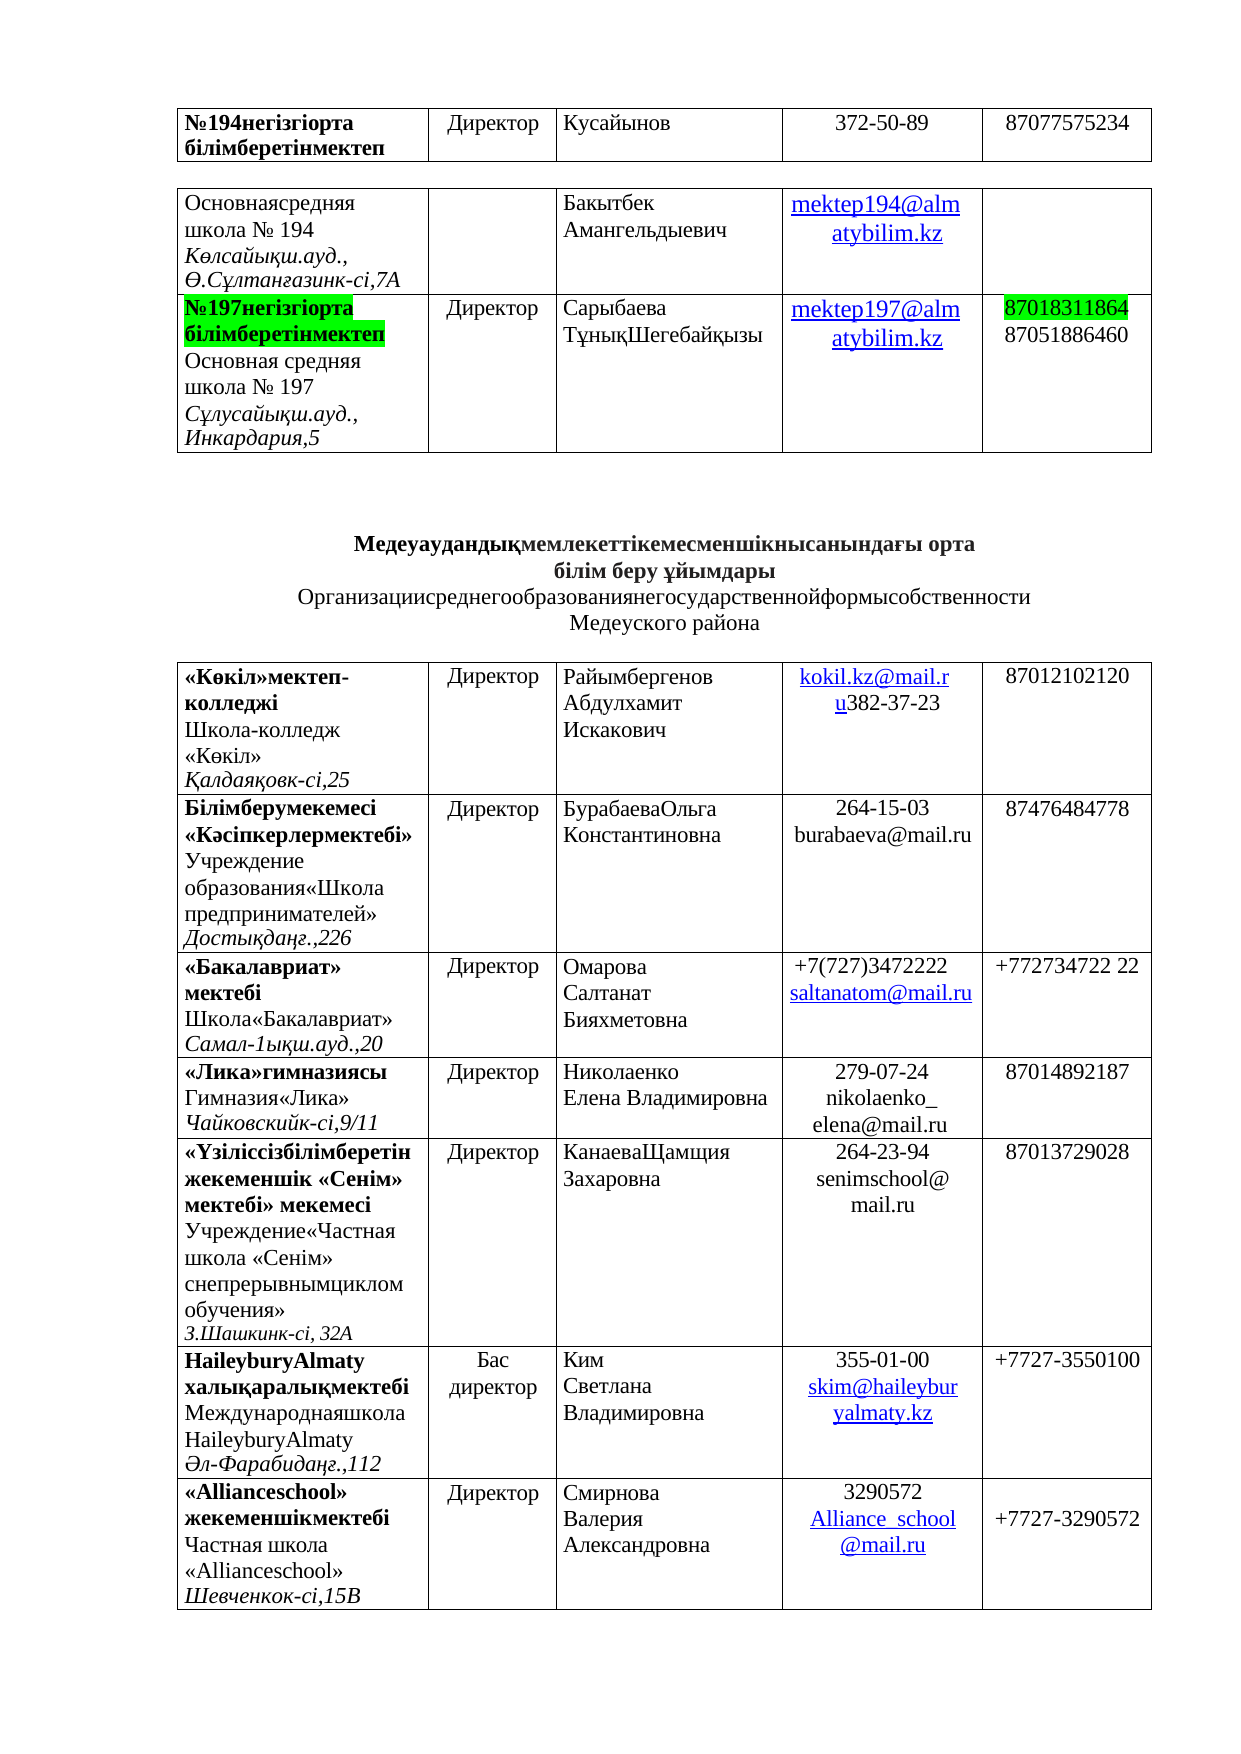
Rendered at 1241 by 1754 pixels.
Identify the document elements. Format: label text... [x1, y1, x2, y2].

table_cell 87018311864 87051886460 [983, 295, 1151, 452]
table_header 87012102120 [983, 663, 1151, 794]
table_cell Директор [429, 295, 556, 452]
table_cell Омарова Салтанат Бияхметовна [557, 953, 782, 1057]
table_cell Директор [429, 109, 556, 161]
table_cell +772734722 22 [983, 953, 1151, 1057]
table_cell +7727-3550100 [983, 1347, 1151, 1477]
table_cell Смирнова Валерия Александровна [557, 1479, 782, 1609]
table_header kokil.kz@mail.ru382-37-23 [783, 663, 982, 794]
table_cell Директор [429, 1479, 556, 1609]
table_cell №194негізгіорта білімберетінмектеп [178, 109, 428, 161]
table_cell Бас директор [429, 1347, 556, 1477]
table_cell 87013729028 [983, 1139, 1151, 1346]
table_cell HaileyburyAlmaty халықаралықмектебі Международнаяшкола HaileyburyAlmaty Әл-Фарабидаңғ.,112 [178, 1347, 428, 1477]
table_cell «Үзіліссізбілімберетін жекеменшік «Сенім» мектебі» мекемесі Учреждение«Частная школа «Сенiм» снепрерывнымциклом обучения» З.Шашкинк-сі, 32А [178, 1139, 428, 1346]
table_header mektep194@almatybilim.kz [783, 189, 982, 293]
table_cell +7(727)3472222 saltanatom@mail.ru [783, 953, 982, 1057]
table_header Райымбергенов Абдулхамит Искакович [557, 663, 782, 794]
table_header «Көкіл»мектеп- колледжі Школа-колледж «Көкіл» Қалдаяқовк-сі,25 [178, 663, 428, 794]
table_cell Сарыбаева ТұнықШегебайқызы [557, 295, 782, 452]
table_cell Директор [429, 953, 556, 1057]
table_cell 87014892187 [983, 1058, 1151, 1137]
table_cell 87476484778 [983, 795, 1151, 952]
table_cell «Лика»гимназиясы Гимназия«Лика» Чайковскийк-сі,9/11 [178, 1058, 428, 1137]
table_header Основнаясредняя школа № 194 Көлсайықш.ауд., Ө.Сұлтанғазинк-сі,7А [178, 189, 428, 293]
table_header [429, 189, 556, 293]
table_cell 372-50-89 [783, 109, 982, 161]
table_cell Директор [429, 1058, 556, 1137]
table_cell 87077575234 [983, 109, 1151, 161]
text Организациисреднегообразованиянегосударственнойформысобственности Медеуского района [279, 583, 1050, 636]
table_cell «Бакалавриат» мектебі Школа«Бакалавриат» Самал-1ықш.ауд.,20 [178, 953, 428, 1057]
table_cell КанаеваЩамщия Захаровна [557, 1139, 782, 1346]
table_cell Директор [429, 1139, 556, 1346]
table_cell 279-07-24 nikolaenko_ elena@mail.ru [783, 1058, 982, 1137]
table_cell mektep197@almatybilim.kz [783, 295, 982, 452]
table_cell Білімберумекемесі «Кәсіпкерлермектебі» Учреждение образования«Школа предпринимателей» Достықдаңғ.,226 [178, 795, 428, 952]
table_cell Ким Светлана Владимировна [557, 1347, 782, 1477]
table_header Директор [429, 663, 556, 794]
table_cell Кусайынов [557, 109, 782, 161]
text Медеуаудандықмемлекеттікемесменшікнысанындағы орта білім беру ұйымдары [346, 530, 983, 583]
table_cell 264-23-94 senimschool@ mail.ru [783, 1139, 982, 1346]
table_cell +7727-3290572 [983, 1479, 1151, 1609]
table_cell 264-15-03 burabaeva@mail.ru [783, 795, 982, 952]
table_cell «Allianceschool» жекеменшікмектебі Частная школа «Allianceschool» Шевченкок-сі,15В [178, 1479, 428, 1609]
table_header [983, 189, 1151, 293]
table_cell 3290572 Alliance_school@mail.ru [783, 1479, 982, 1609]
table_header Бакытбек Амангельдыевич [557, 189, 782, 293]
table_cell №197негізгіорта білімберетінмектеп Основная средняя школа № 197 Сұлусайықш.ауд., Инкардария,5 [178, 295, 428, 452]
table_cell 355-01-00 skim@haileyburyalmaty.kz [783, 1347, 982, 1477]
table_cell Николаенко Елена Владимировна [557, 1058, 782, 1137]
table_cell Директор [429, 795, 556, 952]
table_cell БурабаеваОльга Константиновна [557, 795, 782, 952]
